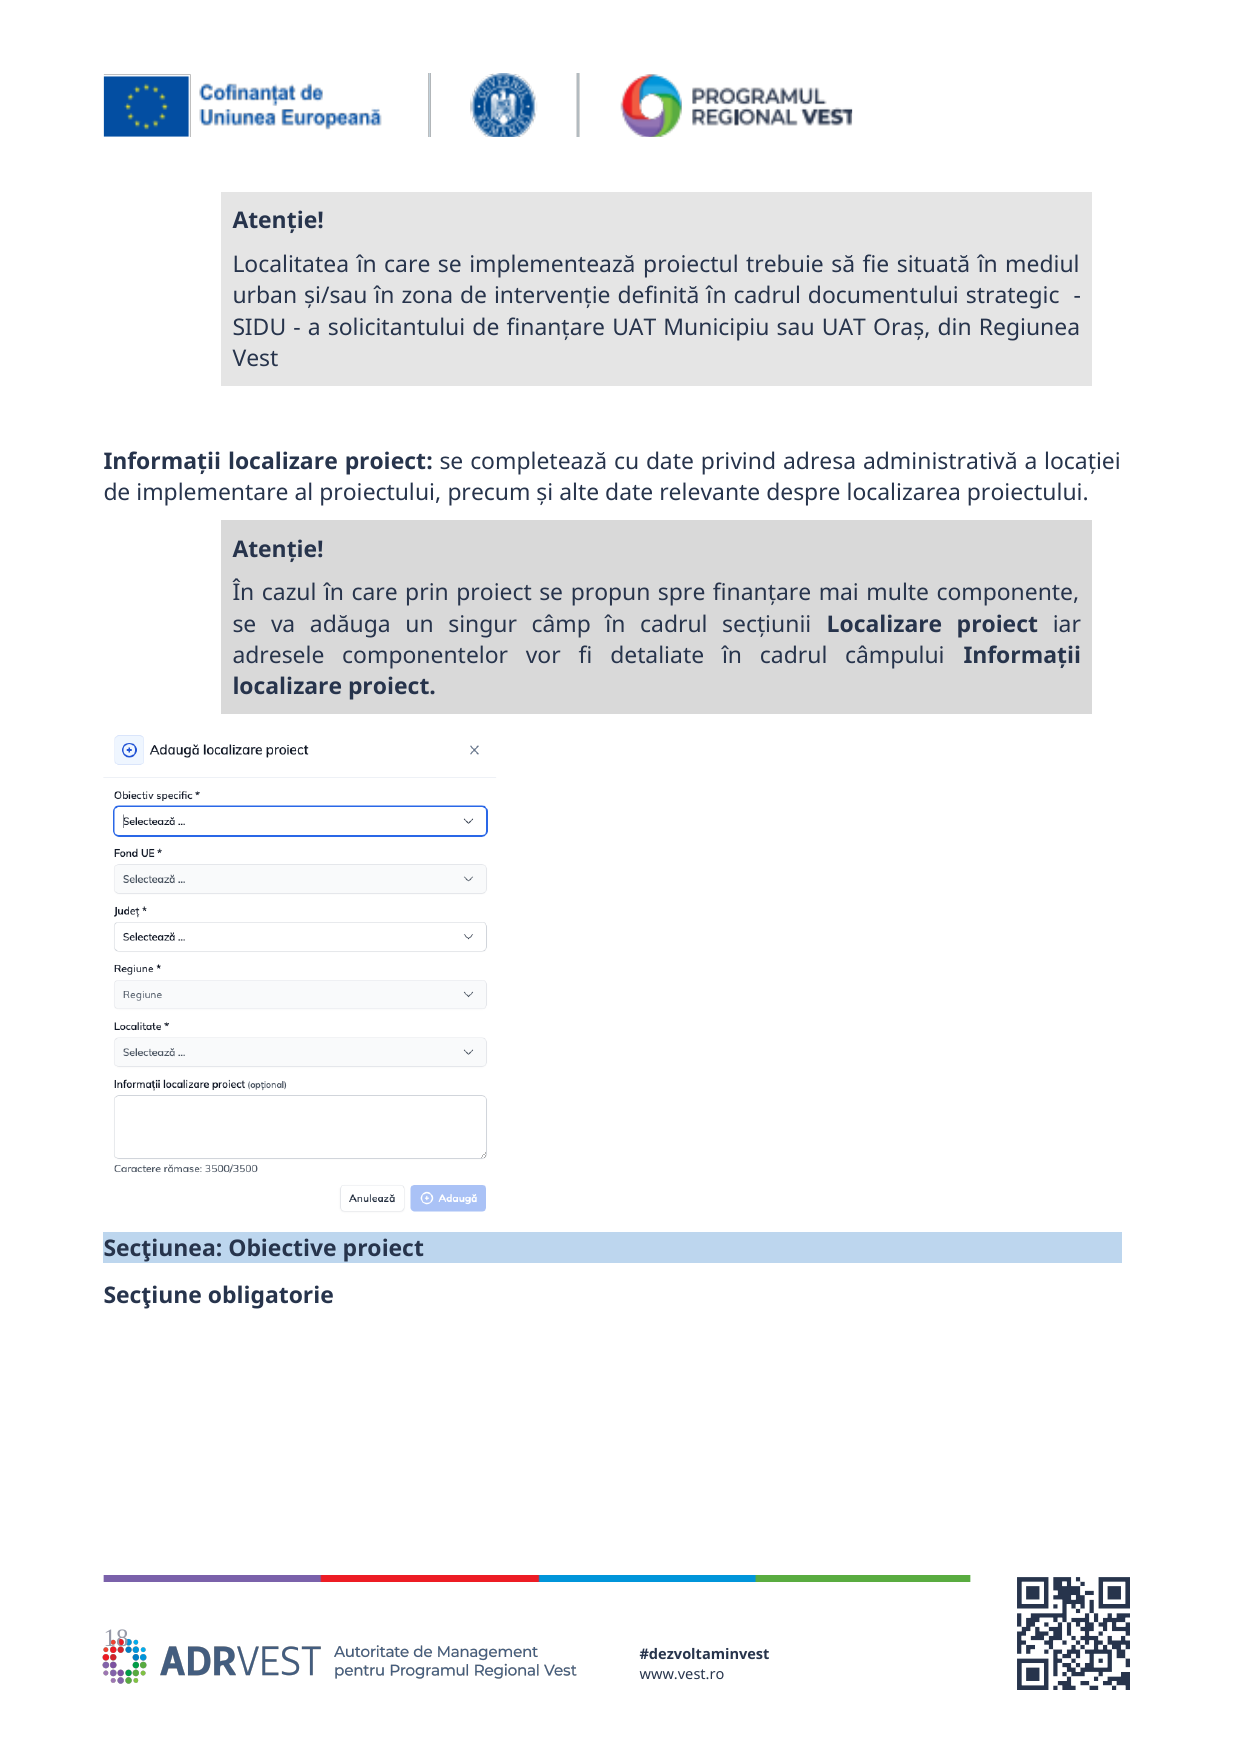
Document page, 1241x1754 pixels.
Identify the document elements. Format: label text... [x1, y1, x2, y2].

text Informații localizare proiect: se completează cu date privind adresa administrativă a locației de implementare al proiectului, precum și alte date relevante despre localizarea proiectului. [103, 445, 1122, 507]
picture [93, 1636, 582, 1687]
text Secţiune obligatorie [103, 1279, 1122, 1310]
table_header Atenție! În cazul în care prin proiect se propun spre finanțare mai multe componente, se va adăuga un singur câmp în cadrul secțiunii Localizare proiect iar adresele componentelor vor fi detaliate în cadrul câmpului Informații localizare proiect. [221, 520, 1092, 714]
text Secţiunea: Obiective proiect [103, 1232, 1122, 1263]
picture [103, 726, 497, 1217]
picture [1008, 1568, 1139, 1699]
picture [119, 1638, 125, 1645]
table_header Atenție! Localitatea în care se implementează proiectul trebuie să fie situată în mediul urban și/sau în zona de intervenție definită în cadrul documentului strategic - SIDU - a solicitantului de finanțare UAT Municipiu sau UAT Oraș, din Regiunea Vest [221, 192, 1092, 386]
